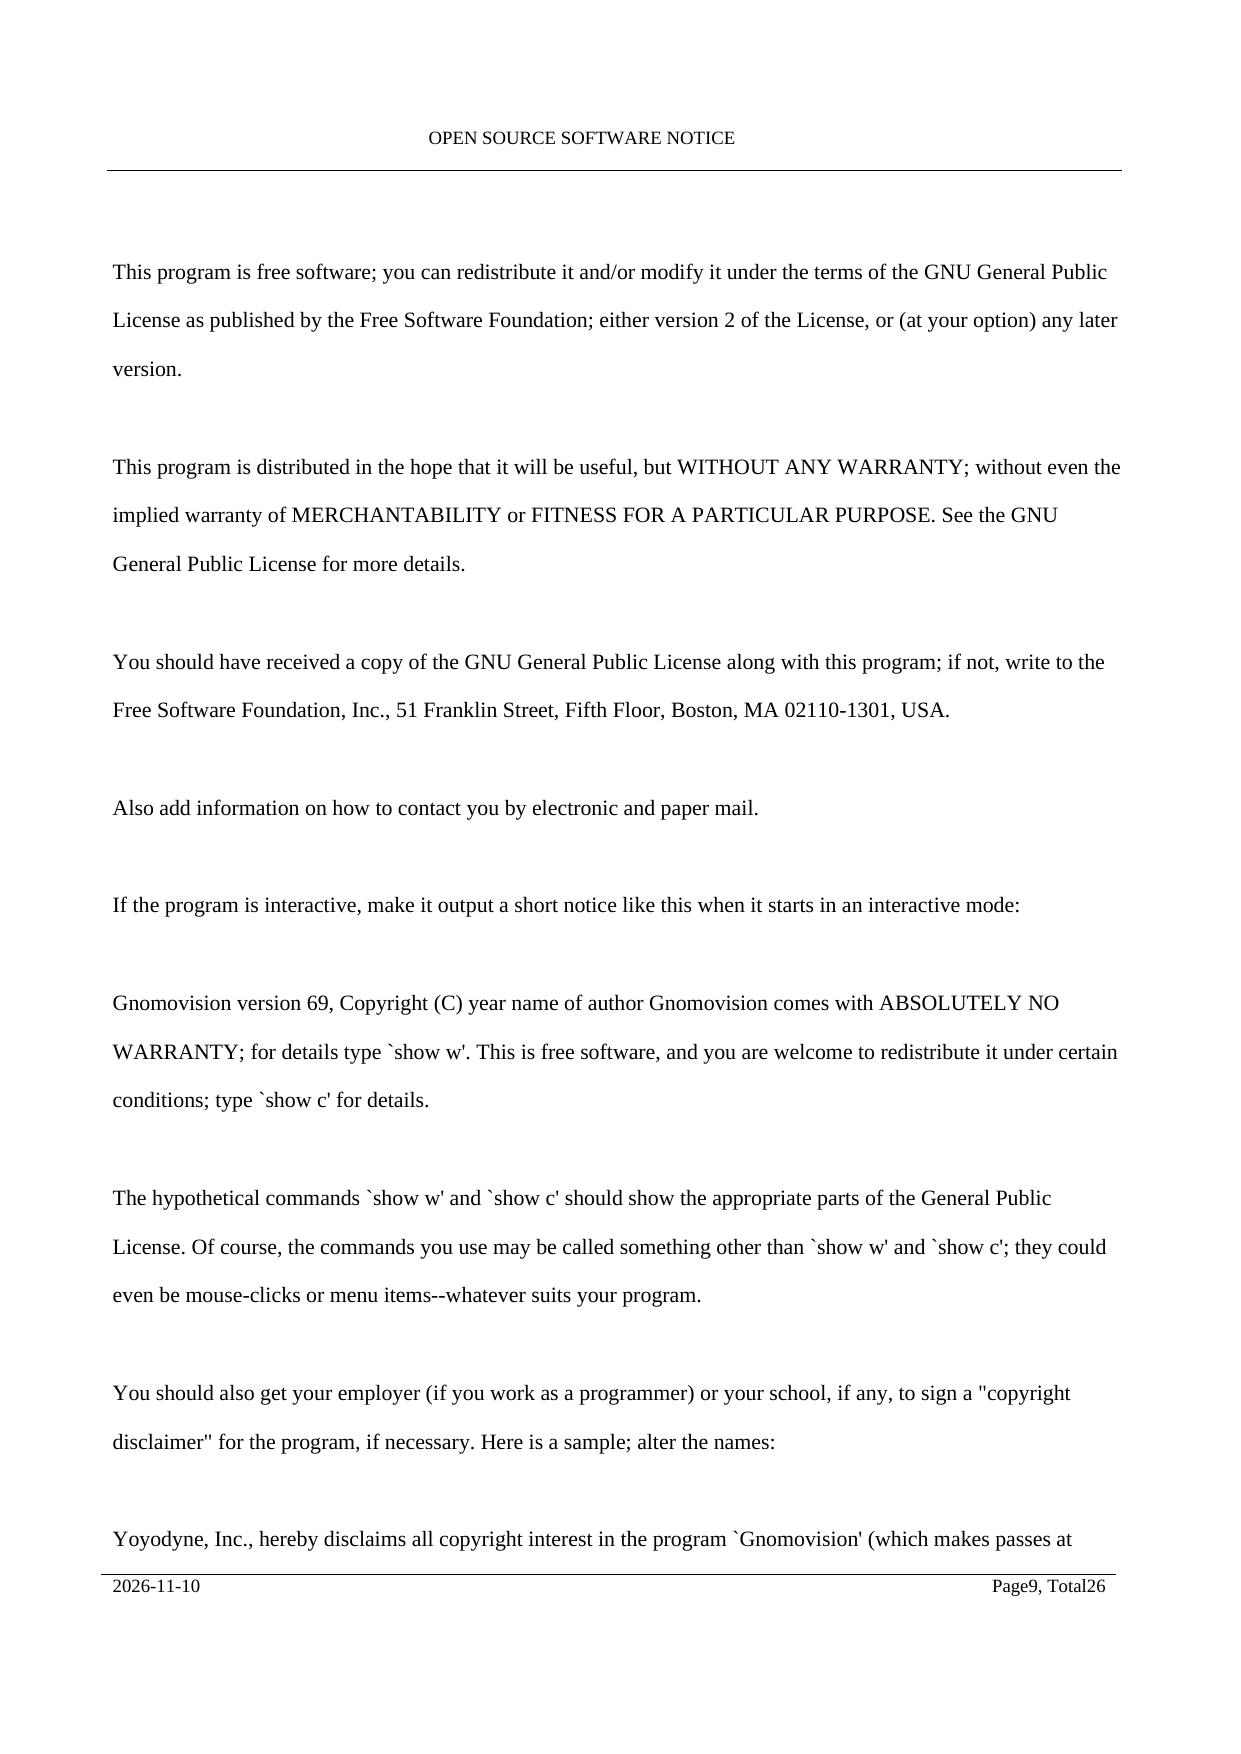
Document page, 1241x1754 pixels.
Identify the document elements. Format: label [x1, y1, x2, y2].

text [112, 206, 1128, 1555]
